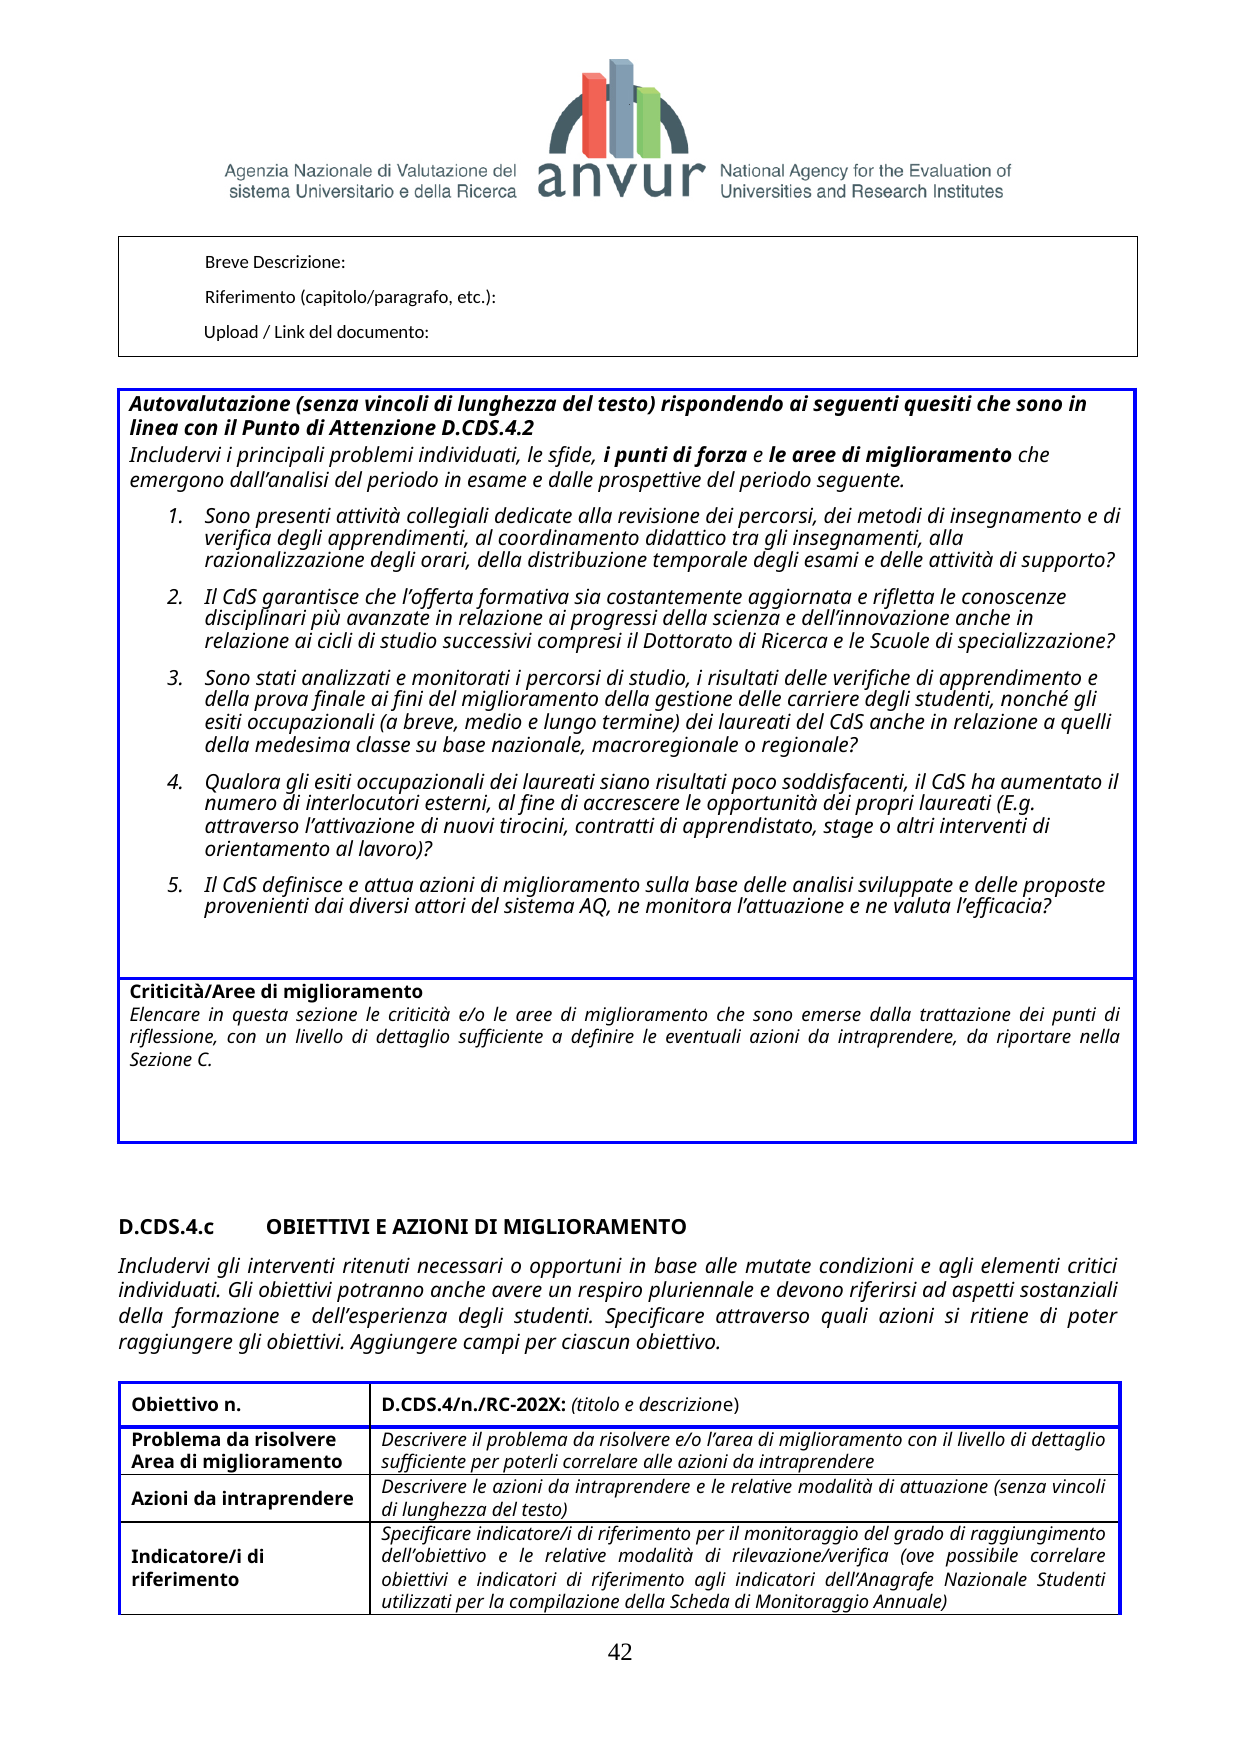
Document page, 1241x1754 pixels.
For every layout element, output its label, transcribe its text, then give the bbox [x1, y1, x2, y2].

table_cell Descrivere le azioni da intraprendere e le relative modalità di attuazione (senza vincoli di lunghezza del testo) [371, 1475, 1118, 1521]
table_header Autovalutazione (senza vincoli di lunghezza del testo) rispondendo ai seguenti quesiti che sono in linea con il Punto di Attenzione D.CDS.4.2 Includervi i principali problemi individuati, le sfide, i punti di forza e le aree di miglioramento che emergono dall’analisi del periodo in esame e dalle prospettive del periodo seguente. Sono presenti attività collegiali dedicate alla revisione dei percorsi, dei metodi di insegnamento e di verifica degli apprendimenti, al coordinamento didattico tra gli insegnamenti, alla razionalizzazione degli orari, della distribuzione temporale degli esami e delle attività di supporto? Il CdS garantisce che l’offerta formativa sia costantemente aggiornata e rifletta le conoscenze disciplinari più avanzate in relazione ai progressi della scienza e dell’innovazione anche in relazione ai cicli di studio successivi compresi il Dottorato di Ricerca e le Scuole di specializzazione? Sono stati analizzati e monitorati i percorsi di studio, i risultati delle verifiche di apprendimento e della prova finale ai fini del miglioramento della gestione delle carriere degli studenti, nonché gli esiti occupazionali (a breve, medio e lungo termine) dei laureati del CdS anche in relazione a quelli della medesima classe su base nazionale, macroregionale o regionale? Qualora gli esiti occupazionali dei laureati siano risultati poco soddisfacenti, il CdS ha aumentato il numero di interlocutori esterni, al fine di accrescere le opportunità dei propri laureati (E.g. attraverso l’attivazione di nuovi tirocini, contratti di apprendistato, stage o altri interventi di orientamento al lavoro)? Il CdS definisce e attua azioni di miglioramento sulla base delle analisi sviluppate e delle proposte provenienti dai diversi attori del sistema AQ, ne monitora l’attuazione e ne valuta l’efficacia? [120, 391, 1133, 977]
table_cell Criticità/Aree di miglioramento Elencare in questa sezione le criticità e/o le aree di miglioramento che sono emerse dalla trattazione dei punti di riflessione, con un livello di dettaglio sufficiente a definire le eventuali azioni da intraprendere, da riportare nella Sezione C. [120, 980, 1133, 1141]
table_cell Azioni da intraprendere [121, 1475, 369, 1521]
table_cell Problema da risolvere Area di miglioramento [121, 1429, 369, 1474]
text Includervi gli interventi ritenuti necessari o opportuni in base alle mutate condizioni e agli elementi critici individuati. Gli obiettivi potranno anche avere un respiro pluriennale e devono riferirsi ad aspetti sostanziali della formazione e dell’esperienza degli studenti. Specificare attraverso quali azioni si ritiene di poter raggiungere gli obiettivi. Aggiungere campi per ciascun obiettivo. [118, 1253, 1122, 1355]
table_cell Indicatore/i di riferimento [121, 1523, 369, 1614]
table_cell Specificare indicatore/i di riferimento per il monitoraggio del grado di raggiungimento dell’obiettivo e le relative modalità di rilevazione/verifica (ove possibile correlare obiettivi e indicatori di riferimento agli indicatori dell’Anagrafe Nazionale Studenti utilizzati per la compilazione della Scheda di Monitoraggio Annuale) [371, 1523, 1118, 1614]
text D.CDS.4.c OBIETTIVI E AZIONI DI MIGLIORAMENTO [118, 1212, 1122, 1240]
table_header Obiettivo n. [121, 1384, 369, 1425]
table_cell Descrivere il problema da risolvere e/o l’area di miglioramento con il livello di dettaglio sufficiente per poterli correlare alle azioni da intraprendere [371, 1429, 1118, 1474]
picture [224, 59, 1016, 226]
table_header D.CDS.4/n./RC-202X: (titolo e descrizione) [371, 1384, 1118, 1425]
